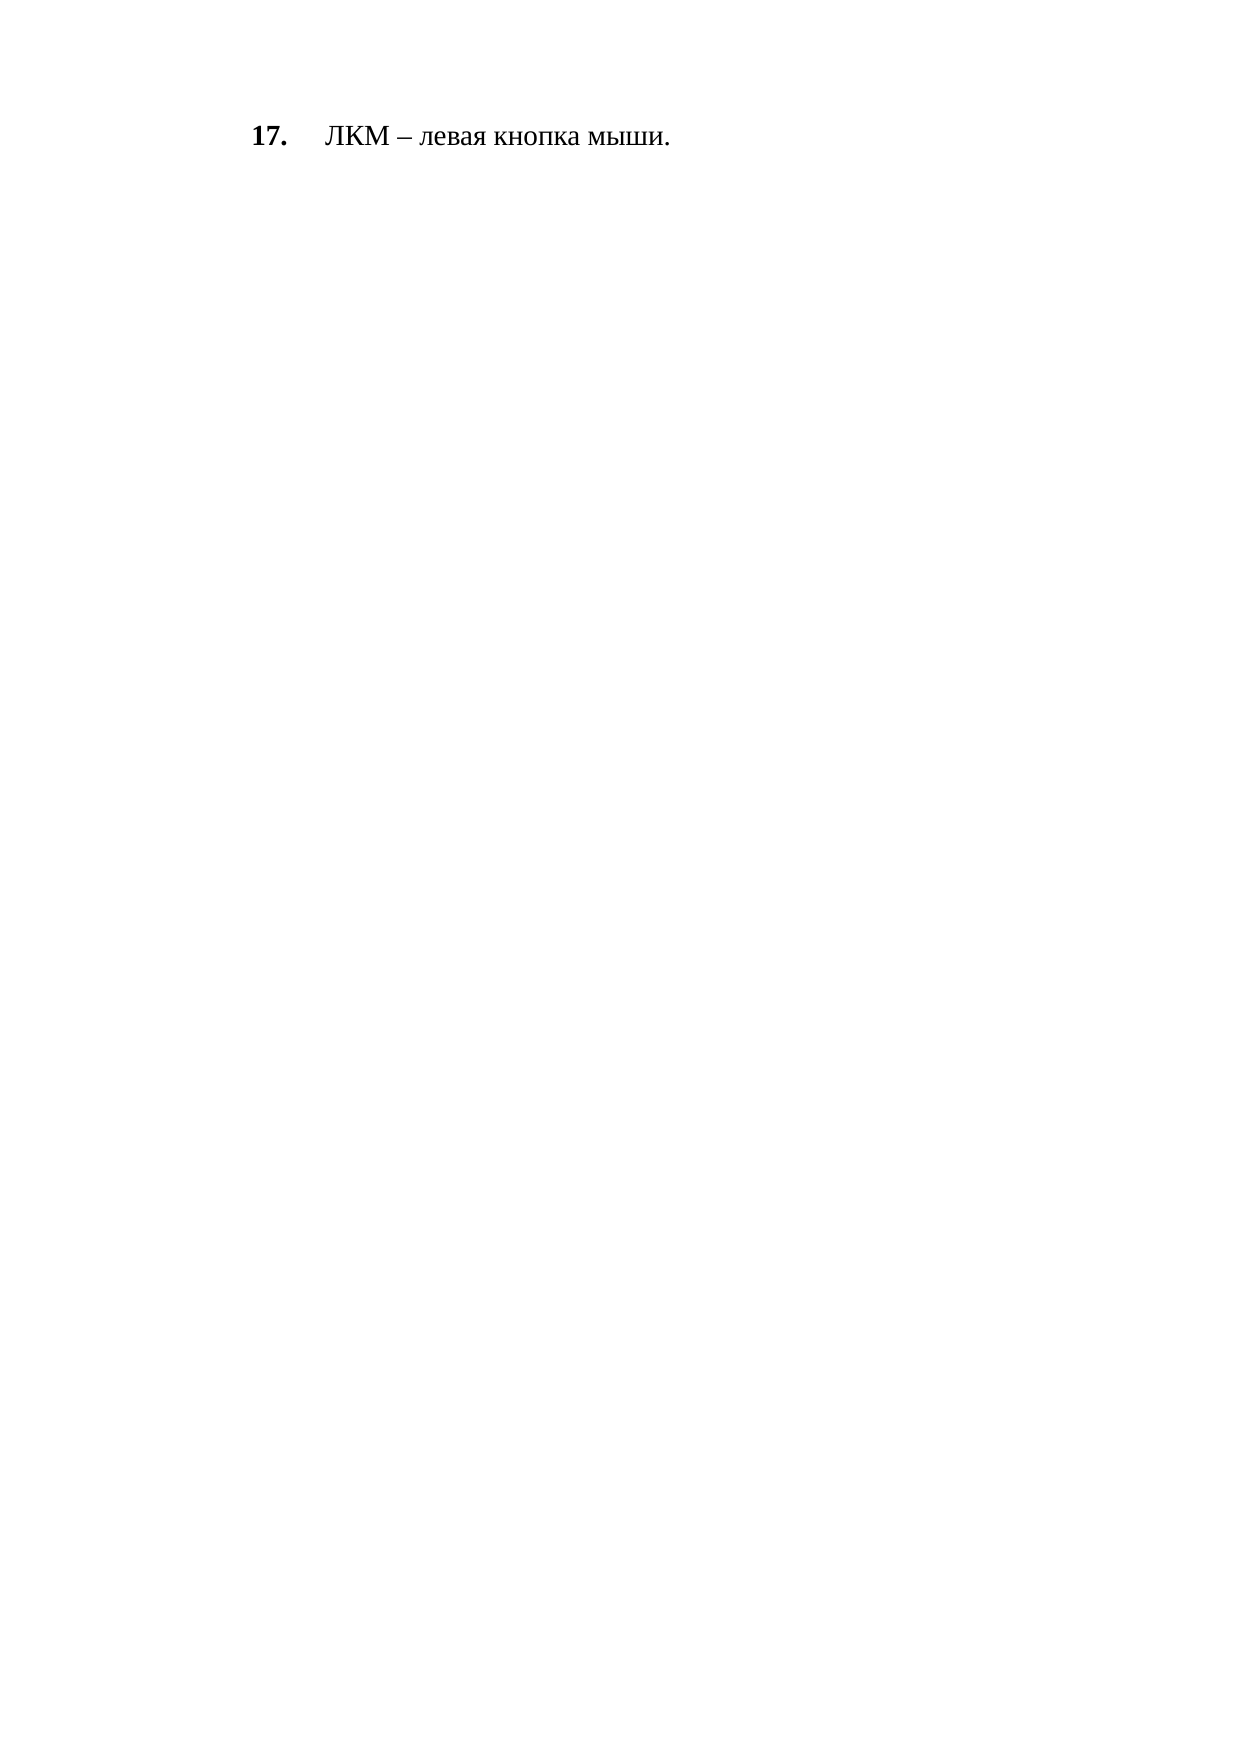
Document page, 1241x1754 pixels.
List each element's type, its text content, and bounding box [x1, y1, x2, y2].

list ЛКМ – левая кнопка мыши. [251, 118, 1152, 152]
